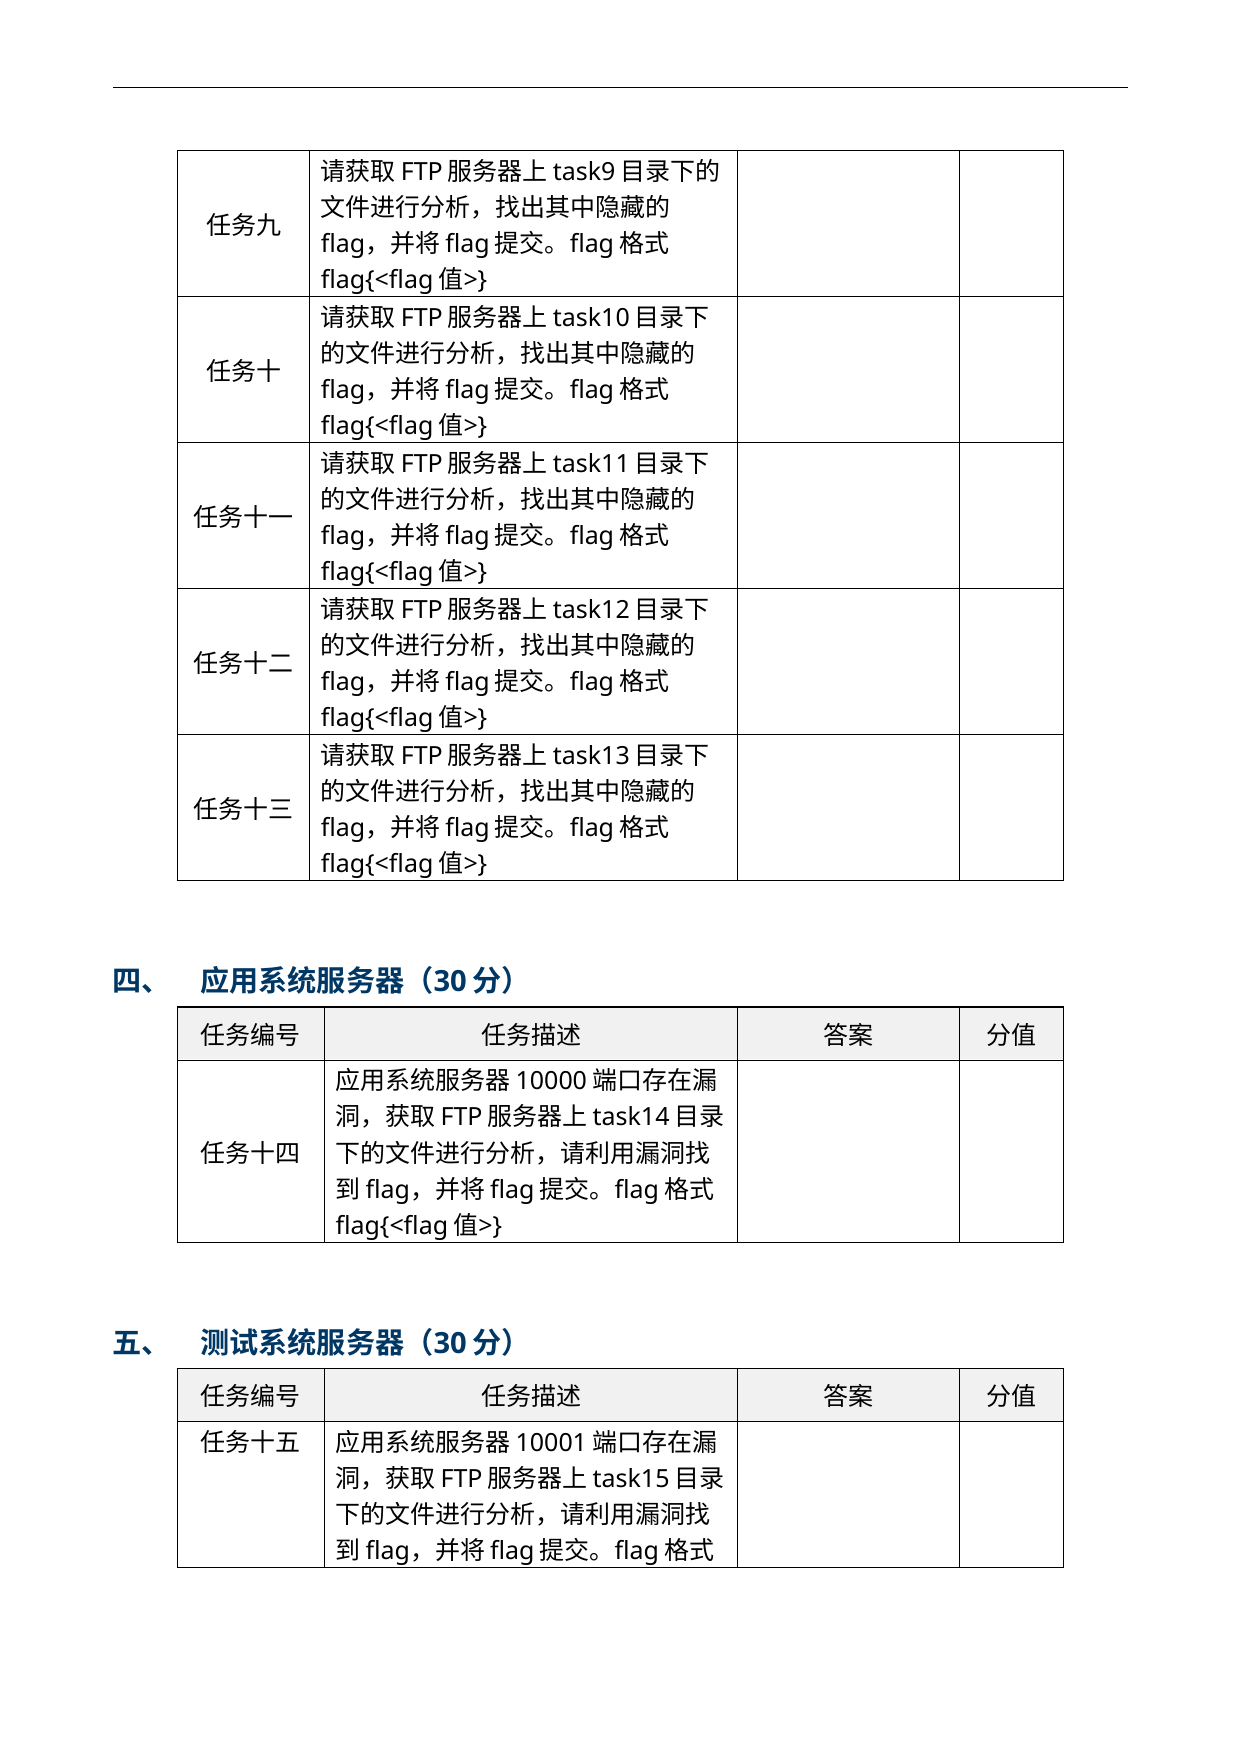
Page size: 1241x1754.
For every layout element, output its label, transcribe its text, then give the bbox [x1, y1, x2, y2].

table_header 任务编号 [178, 1369, 324, 1421]
table_header 答案 [738, 1369, 959, 1421]
table_cell 应用系统服务器10000端口存在漏洞，获取FTP服务器上task14目录下的文件进行分析，请利用漏洞找到flag，并将flag提交。flag格式flag{<flag值>} [325, 1061, 737, 1242]
table_cell [960, 1061, 1063, 1242]
table_cell 请获取FTP服务器上task12目录下的文件进行分析，找出其中隐藏的flag，并将flag提交。flag格式flag{<flag值>} [310, 589, 737, 734]
table_cell [960, 589, 1063, 734]
table_cell [960, 443, 1063, 588]
table_cell [738, 443, 959, 588]
table_cell [738, 589, 959, 734]
table_header 任务编号 [178, 1008, 324, 1059]
table_header 分值 [960, 1369, 1063, 1421]
table_cell 任务十三 [178, 735, 309, 880]
table_cell 任务十五 [178, 1422, 324, 1567]
table_cell [960, 151, 1063, 296]
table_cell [325, 1422, 737, 1567]
table_cell 任务九 [178, 151, 309, 296]
table_cell 请获取FTP服务器上task11目录下的文件进行分析，找出其中隐藏的flag，并将flag提交。flag格式flag{<flag值>} [310, 443, 737, 588]
table_cell 请获取FTP服务器上task10目录下的文件进行分析，找出其中隐藏的flag，并将flag提交。flag格式flag{<flag值>} [310, 297, 737, 442]
subtitle 测试系统服务器（30分） [112, 1319, 1128, 1362]
table_cell 任务十四 [178, 1061, 324, 1242]
table_cell 任务十 [178, 297, 309, 442]
table_cell 请获取FTP服务器上task13目录下的文件进行分析，找出其中隐藏的flag，并将flag提交。flag格式flag{<flag值>} [310, 735, 737, 880]
table_cell [738, 1422, 959, 1567]
table_cell 任务十二 [178, 589, 309, 734]
table_cell [960, 297, 1063, 442]
table_cell [960, 1422, 1063, 1567]
table_cell 任务十一 [178, 443, 309, 588]
subtitle 应用系统服务器（30分） [112, 958, 1128, 1000]
table_header 任务描述 [325, 1008, 737, 1059]
table_cell 请获取FTP服务器上task9目录下的文件进行分析，找出其中隐藏的flag，并将flag提交。flag格式flag{<flag值>} [310, 151, 737, 296]
table_cell [738, 151, 959, 296]
table_cell [738, 1061, 959, 1242]
table_cell [960, 735, 1063, 880]
table_cell [738, 297, 959, 442]
table_cell [738, 735, 959, 880]
table_header 分值 [960, 1008, 1063, 1059]
table_header 答案 [738, 1008, 959, 1059]
table_header 任务描述 [325, 1369, 737, 1421]
